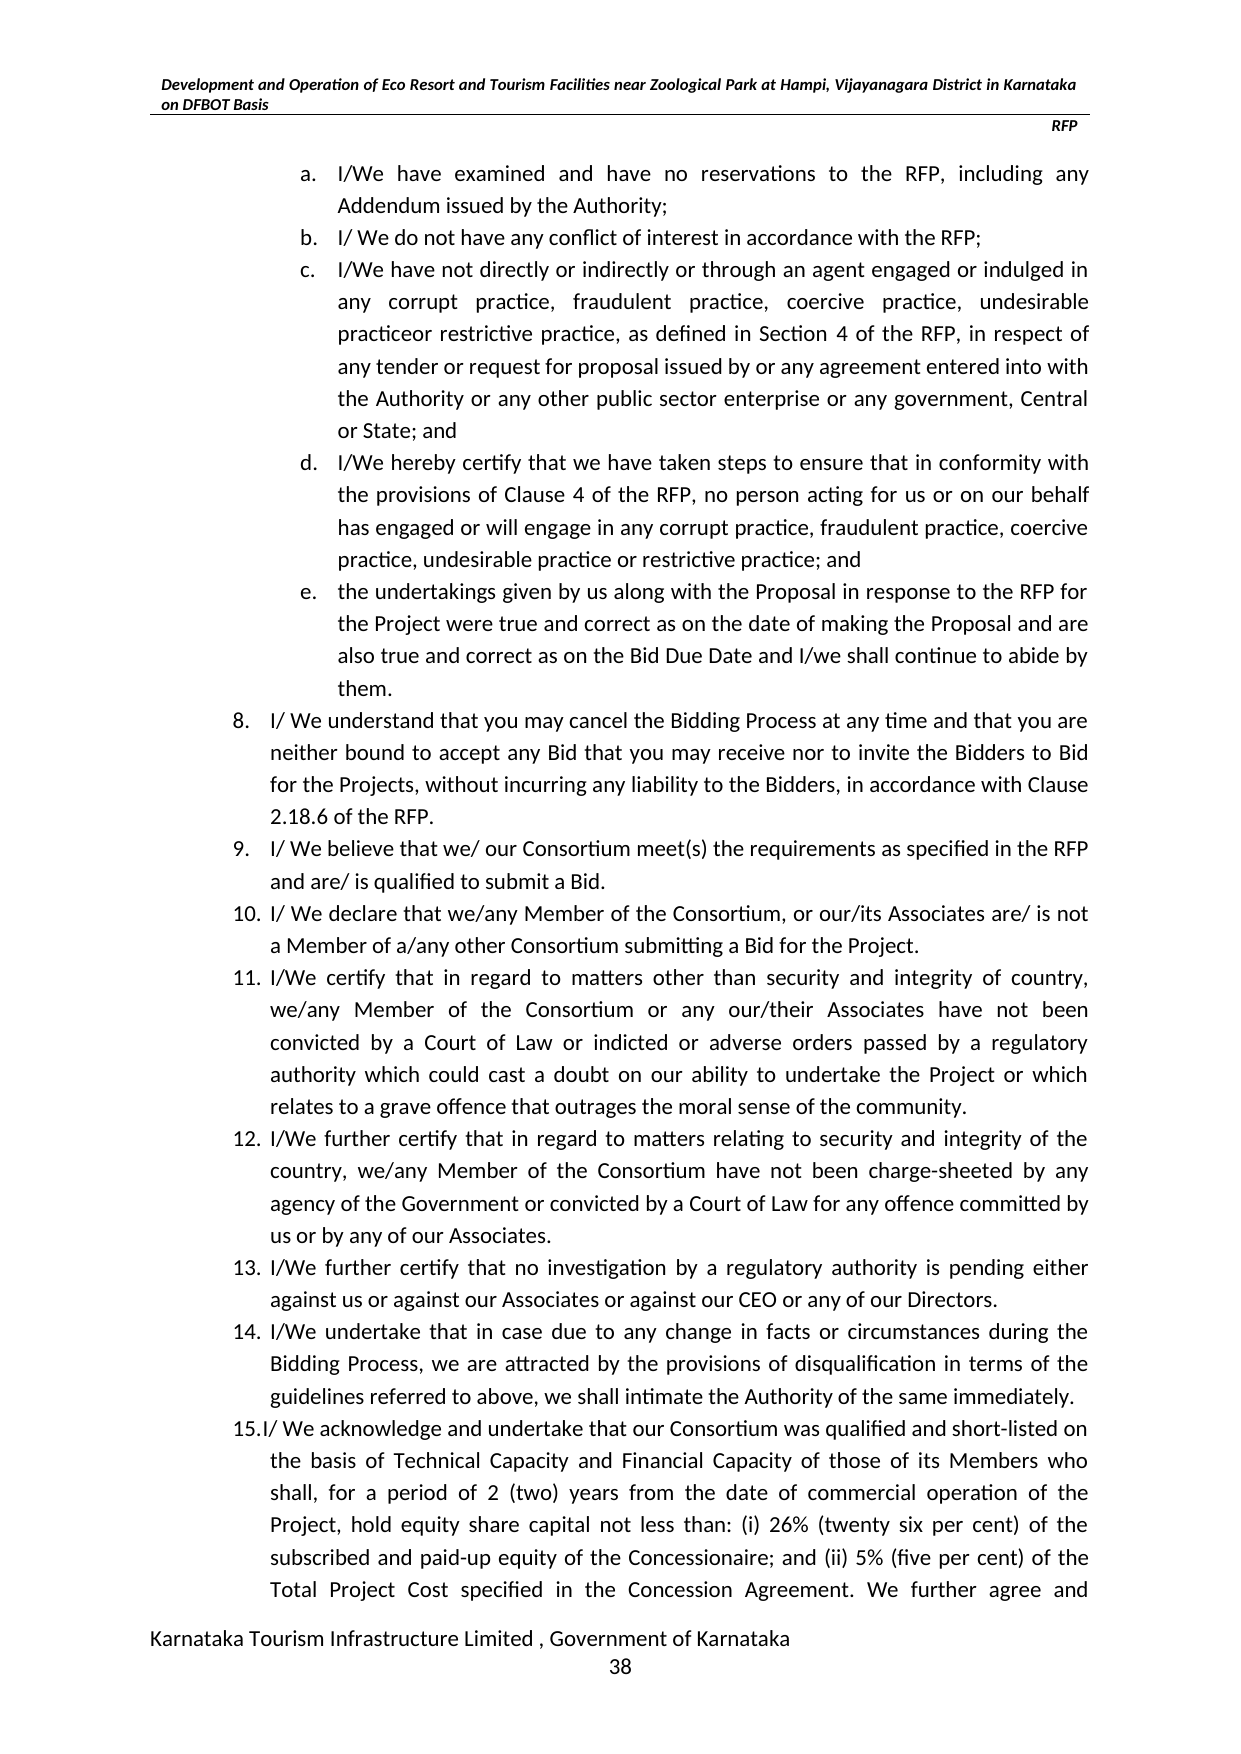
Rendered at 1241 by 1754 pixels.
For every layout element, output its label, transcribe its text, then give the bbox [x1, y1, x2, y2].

list I/ We declare that we/any Member of the Consortium, or our/its Associates are/ is not a Member of a/any other Consortium submitting a Bid for the Project. [232, 899, 1090, 959]
list I/We undertake that in case due to any change in facts or circumstances during the Bidding Process, we are attracted by the provisions of disqualification in terms of the guidelines referred to above, we shall intimate the Authority of the same immediately. [232, 1317, 1090, 1410]
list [232, 1414, 1090, 1603]
list I/We have not directly or indirectly or through an agent engaged or indulged in any corrupt practice, fraudulent practice, coercive practice, undesirable practiceor restrictive practice, as defined in Section 4 of the RFP, in respect of any tender or request for proposal issued by or any agreement entered into with the Authority or any other public sector enterprise or any government, Central or State; and [300, 255, 1090, 444]
list I/We further certify that in regard to matters relating to security and integrity of the country, we/any Member of the Consortium have not been charge-sheeted by any agency of the Government or convicted by a Court of Law for any offence committed by us or by any of our Associates. [232, 1124, 1090, 1249]
list I/We have examined and have no reservations to the RFP, including any Addendum issued by the Authority; [300, 159, 1090, 219]
list I/We certify that in regard to matters other than security and integrity of country, we/any Member of the Consortium or any our/their Associates have not been convicted by a Court of Law or indicted or adverse orders passed by a regulatory authority which could cast a doubt on our ability to undertake the Project or which relates to a grave offence that outrages the moral sense of the community. [232, 963, 1090, 1120]
list I/ We do not have any conflict of interest in accordance with the RFP; [300, 223, 1090, 251]
list I/We further certify that no investigation by a regulatory authority is pending either against us or against our Associates or against our CEO or any of our Directors. [232, 1253, 1090, 1313]
list the undertakings given by us along with the Proposal in response to the RFP for the Project were true and correct as on the date of making the Proposal and are also true and correct as on the Bid Due Date and I/we shall continue to abide by them. [300, 577, 1090, 702]
list I/We hereby certify that we have taken steps to ensure that in conformity with the provisions of Clause 4 of the RFP, no person acting for us or on our behalf has engaged or will engage in any corrupt practice, fraudulent practice, coercive practice, undesirable practice or restrictive practice; and [300, 448, 1090, 573]
list I/ We believe that we/ our Consortium meet(s) the requirements as specified in the RFP and are/ is qualified to submit a Bid. [232, 834, 1090, 895]
list I/ We understand that you may cancel the Bidding Process at any time and that you are neither bound to accept any Bid that you may receive nor to invite the Bidders to Bid for the Projects, without incurring any liability to the Bidders, in accordance with Clause 2.18.6 of the RFP. [232, 706, 1090, 830]
